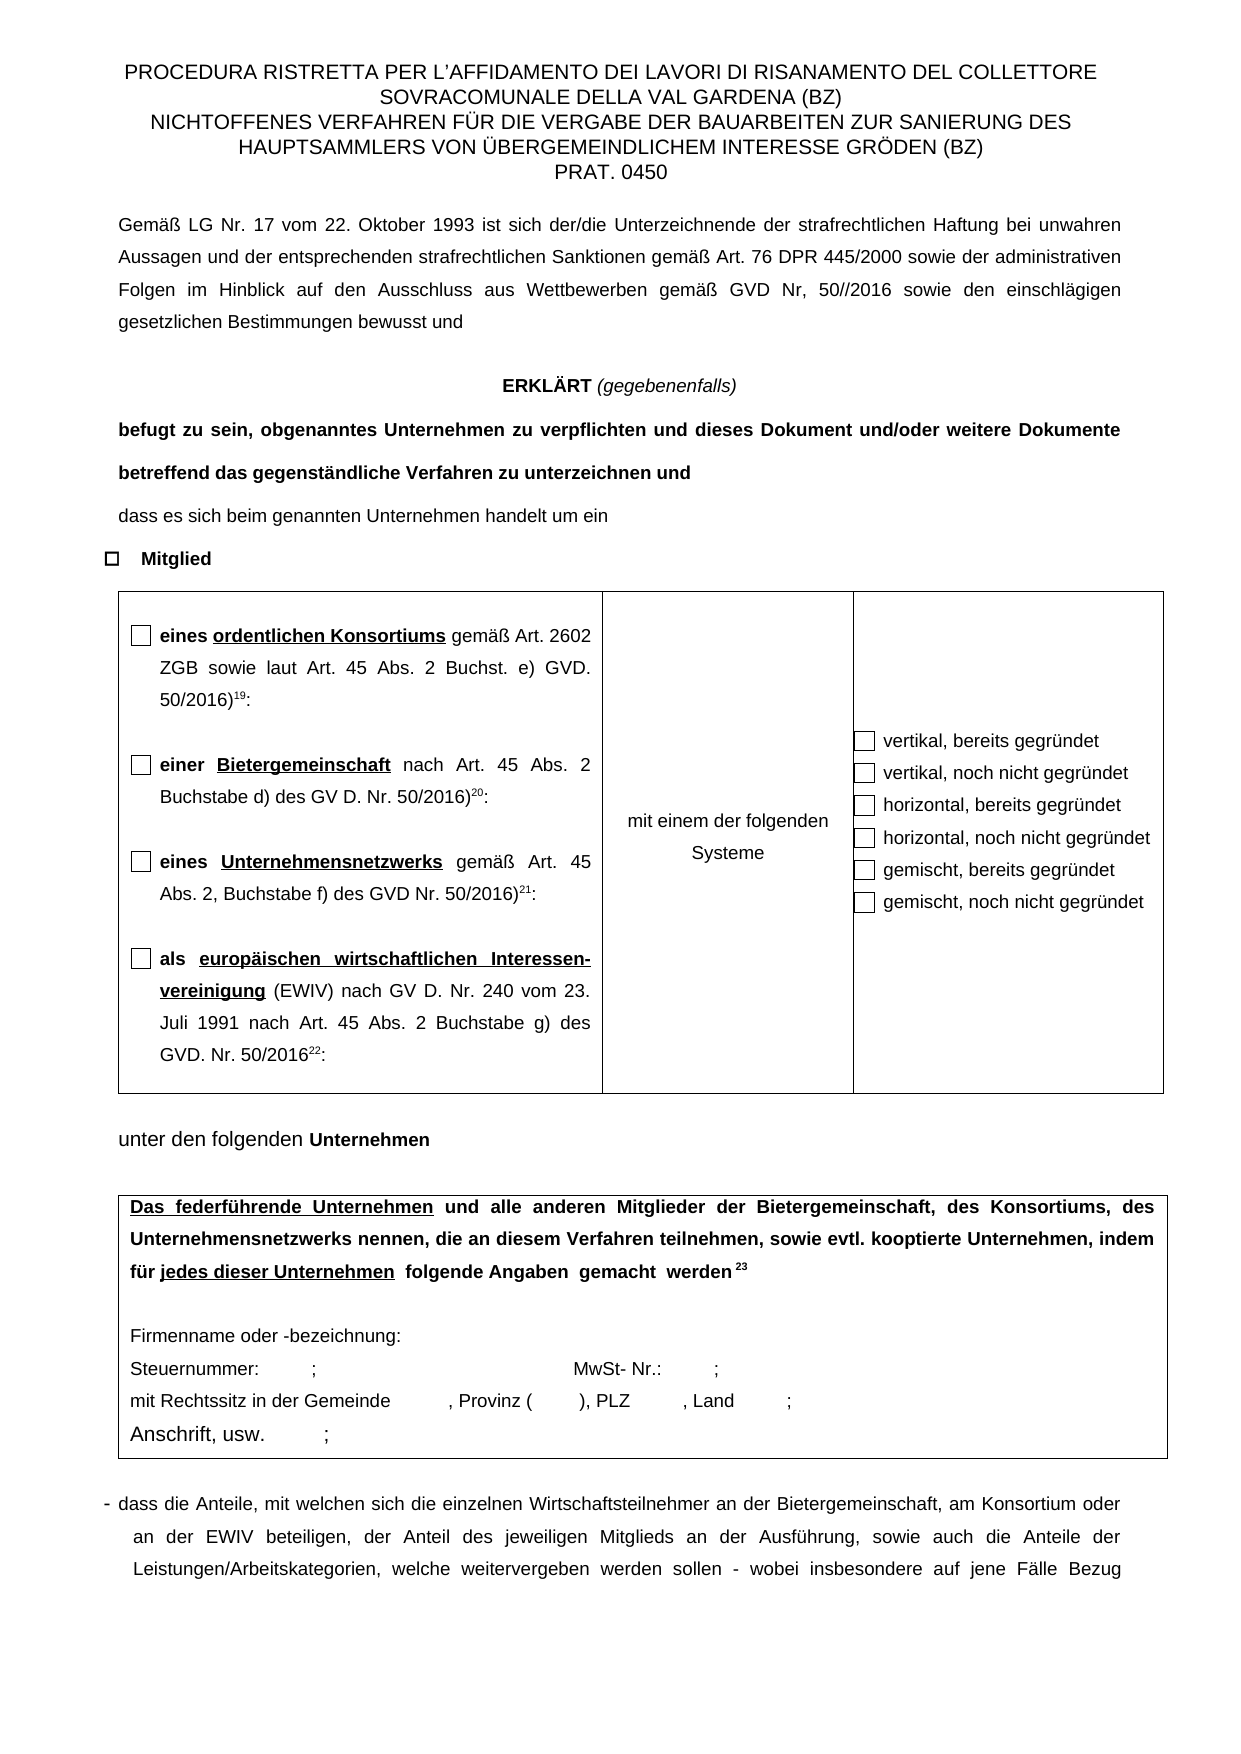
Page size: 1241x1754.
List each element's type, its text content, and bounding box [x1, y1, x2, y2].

text ERKLÄRT (gegebenenfalls) [118, 375, 1122, 397]
table_header eines ordentlichen Konsortiums gemäß Art. 2602 ZGB sowie laut Art. 45 Abs. 2 Buchst. e) GVD. 50/2016): einer Bietergemeinschaft nach Art. 45 Abs. 2 Buchstabe d) des GV D. Nr. 50/2016): eines Unternehmensnetzwerks gemäß Art. 45 Abs. 2, Buchstabe f) des GVD Nr. 50/2016): als europäischen wirtschaftlichen Interessen-vereinigung (EWIV) nach GV D. Nr. 240 vom 23. Juli 1991 nach Art. 45 Abs. 2 Buchstabe g) des GVD. Nr. 50/2016: [119, 592, 602, 1093]
table_header mit einem der folgenden Systeme [603, 592, 853, 1093]
text dass es sich beim genannten Unternehmen handelt um ein [118, 505, 1122, 526]
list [103, 1491, 1122, 1580]
list Mitglied [103, 548, 1122, 569]
text Gemäß LG Nr. 17 vom 22. Oktober 1993 ist sich der/die Unterzeichnende der strafrechtlichen Haftung bei unwahren Aussagen und der entsprechenden strafrechtlichen Sanktionen gemäß Art. 76 DPR 445/2000 sowie der administrativen Folgen im Hinblick auf den Ausschluss aus Wettbewerben gemäß GVD Nr, 50//2016 sowie den einschlägigen gesetzlichen Bestimmungen bewusst und [118, 214, 1122, 332]
table_header vertikal, bereits gegründet vertikal, noch nicht gegründet horizontal, bereits gegründet horizontal, noch nicht gegründet gemischt, bereits gegründet gemischt, noch nicht gegründet [854, 592, 1163, 1093]
text unter den folgenden Unternehmen [118, 1127, 1122, 1151]
table_header Das federführende Unternehmen und alle anderen Mitglieder der Bietergemeinschaft, des Konsortiums, des Unternehmensnetzwerks nennen, die an diesem Verfahren teilnehmen, sowie evtl. kooptierte Unternehmen, indem für jedes dieser Unternehmen folgende Angaben gemacht werden Firmenname oder -bezeichnung: Steuernummer: ; MwSt- Nr.: ; mit Rechtssitz in der Gemeinde , Provinz ( ), PLZ , Land ; Anschrift, usw. ; [119, 1196, 1167, 1458]
text befugt zu sein, obgenanntes Unternehmen zu verpflichten und dieses Dokument und/oder weitere Dokumente betreffend das gegenständliche Verfahren zu unterzeichnen und [118, 418, 1122, 483]
